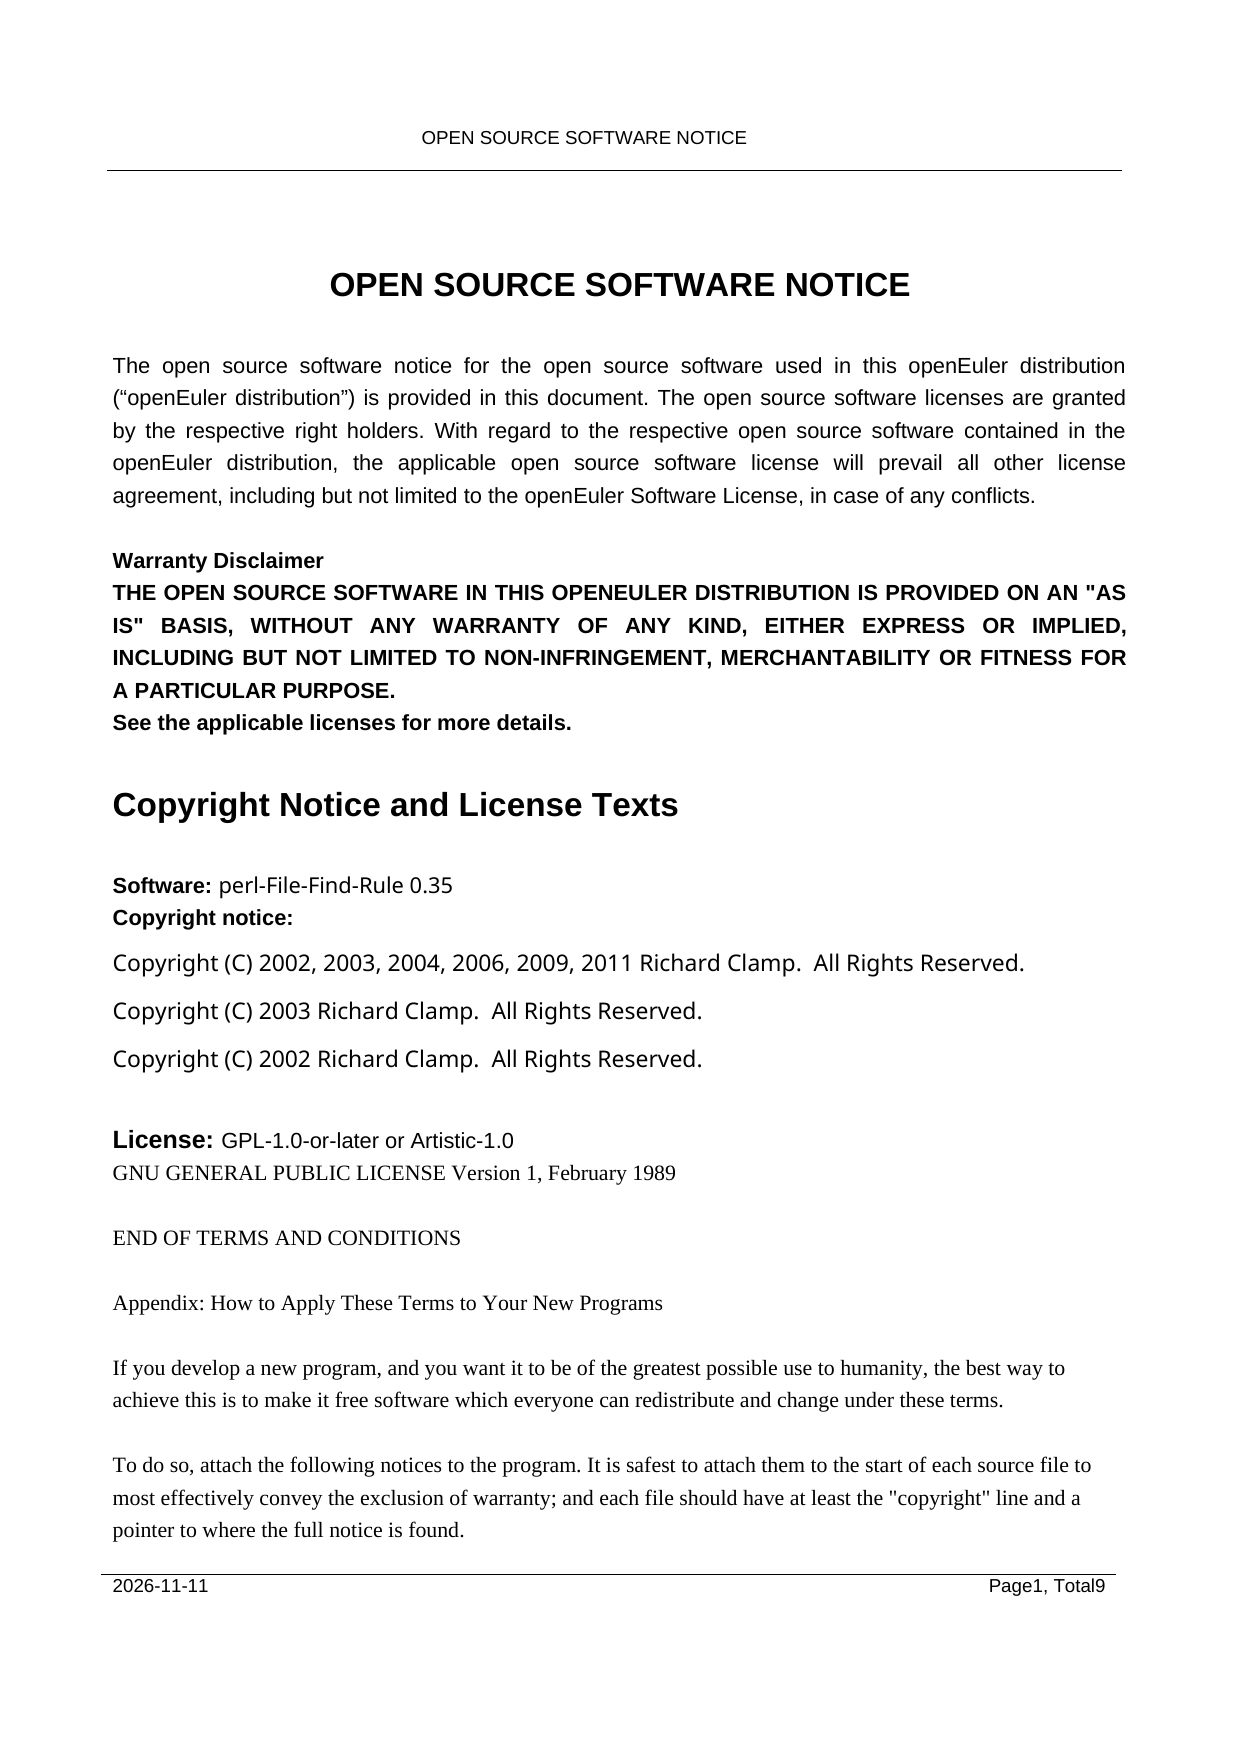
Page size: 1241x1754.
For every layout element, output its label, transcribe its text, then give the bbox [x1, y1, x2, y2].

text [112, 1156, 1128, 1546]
text Copyright (C) 2003 Richard Clamp. All Rights Reserved. [112, 995, 1128, 1027]
title Software: perl-File-Find-Rule 0.35 [112, 869, 1128, 901]
text The open source software notice for the open source software used in this openEuler distribution (“openEuler distribution”) is provided in this document. The open source software licenses are granted by the respective right holders. With regard to the respective open source software contained in the openEuler distribution, the applicable open source software license will prevail all other license agreement, including but not limited to the openEuler Software License, in case of any conflicts. [112, 349, 1128, 511]
text Warranty Disclaimer [112, 544, 1128, 576]
text License: GPL-1.0-or-later or Artistic-1.0 [112, 1123, 1128, 1156]
text THE OPEN SOURCE SOFTWARE IN THIS OPENEULER DISTRIBUTION IS PROVIDED ON AN "AS IS" BASIS, WITHOUT ANY WARRANTY OF ANY KIND, EITHER EXPRESS OR IMPLIED, INCLUDING BUT NOT LIMITED TO NON-INFRINGEMENT, MERCHANTABILITY OR FITNESS FOR A PARTICULAR PURPOSE. See the applicable licenses for more details. [112, 576, 1128, 739]
text Copyright Notice and License Texts [112, 771, 1128, 836]
text Copyright notice: [112, 901, 1128, 934]
text Copyright (C) 2002, 2003, 2004, 2006, 2009, 2011 Richard Clamp. All Rights Reserved. [112, 947, 1128, 979]
text OPEN SOURCE SOFTWARE NOTICE [112, 251, 1128, 316]
text Copyright (C) 2002 Richard Clamp. All Rights Reserved. [112, 1043, 1128, 1075]
